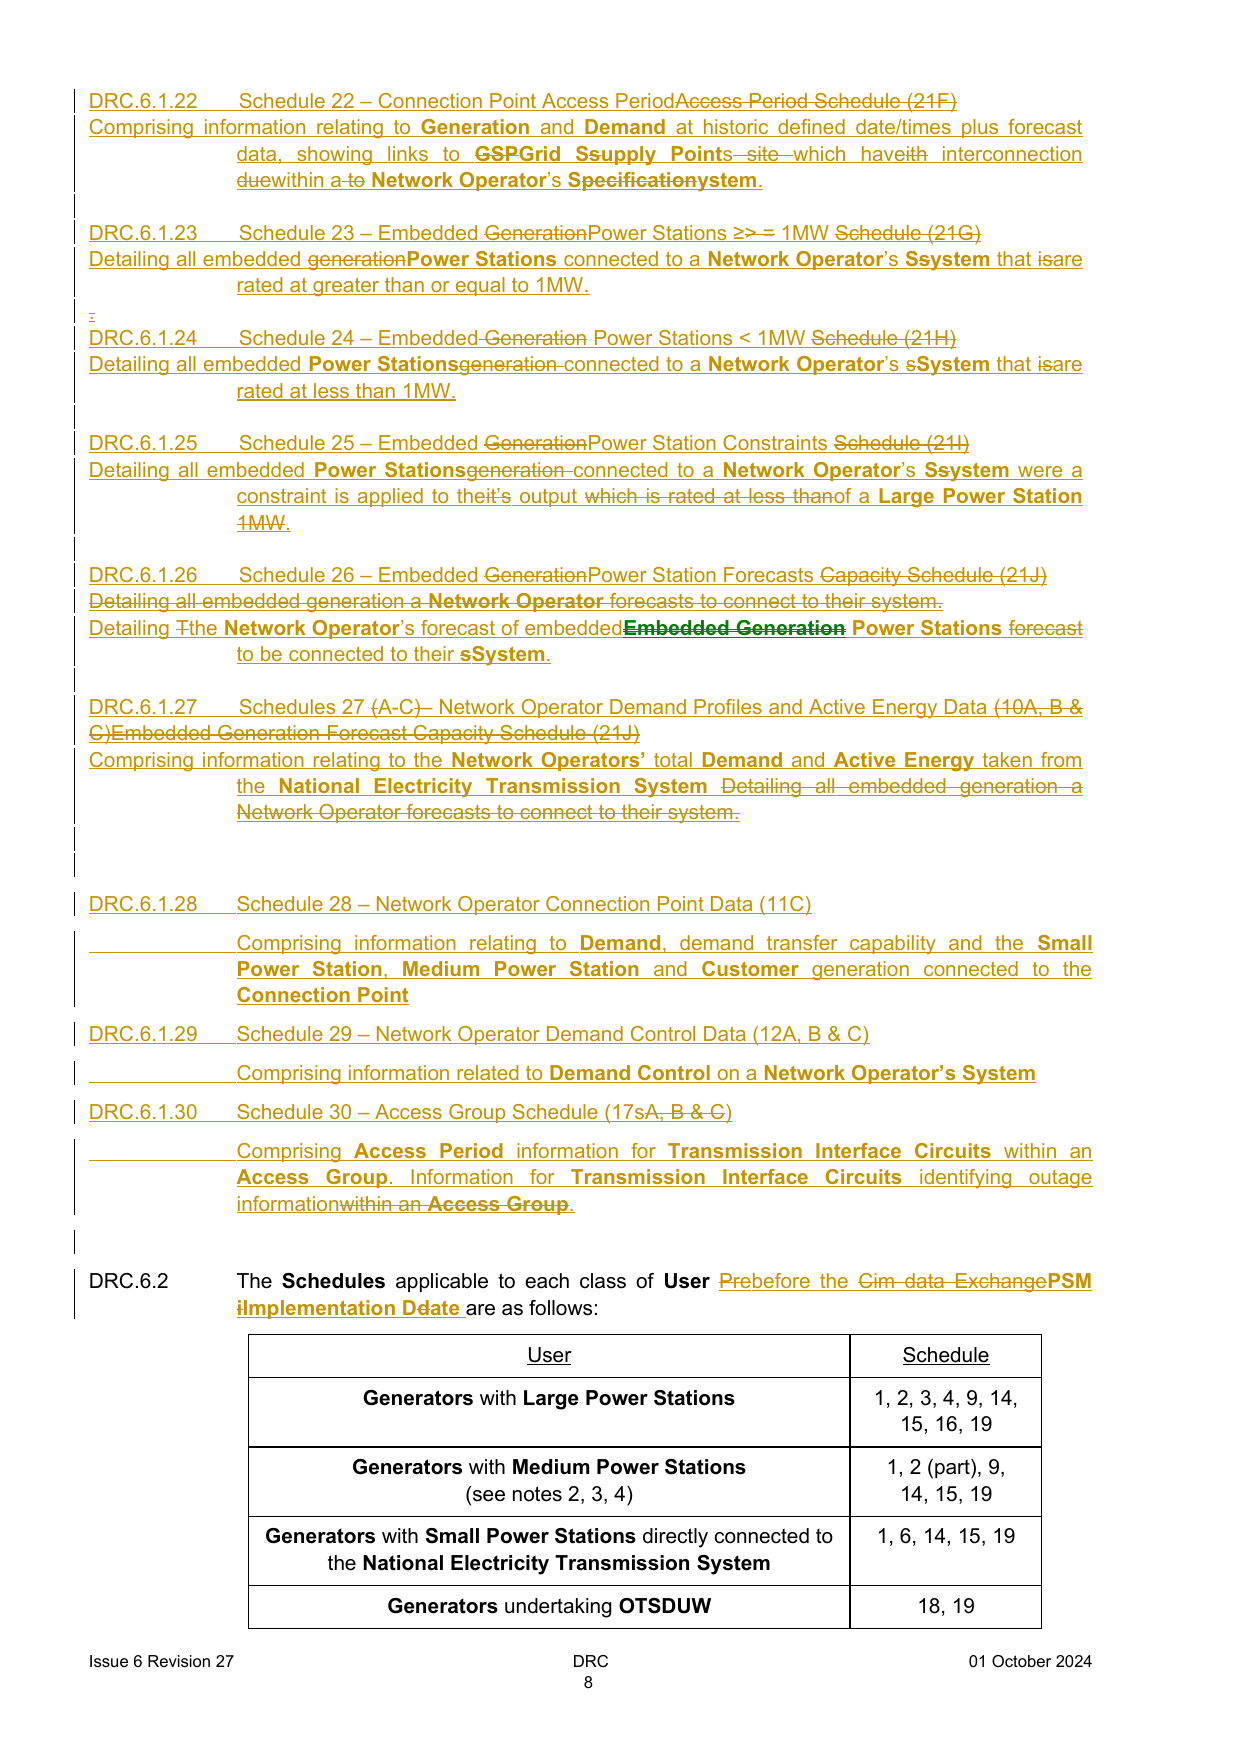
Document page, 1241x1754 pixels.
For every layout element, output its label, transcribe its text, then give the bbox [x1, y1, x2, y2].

table_cell 18, 19 [851, 1586, 1041, 1627]
table_cell 1, 2 (part), 9, 14, 15, 19 [851, 1448, 1041, 1516]
text DRC.6.2 The Schedules applicable to each class of User are as follows: [89, 1269, 1092, 1319]
table_header Schedule [851, 1335, 1041, 1377]
table_cell Generators with Small Power Stations directly connected to the National Electricity Transmission System [249, 1517, 849, 1585]
table_cell 1, 2, 3, 4, 9, 14, 15, 16, 19 [851, 1378, 1041, 1446]
table_cell Generators with Medium Power Stations (see notes 2, 3, 4) [249, 1448, 849, 1516]
table_cell 1, 6, 14, 15, 19 [851, 1517, 1041, 1585]
table_header User [249, 1335, 849, 1377]
table_cell Generators with Large Power Stations [249, 1378, 849, 1446]
table_cell Generators undertaking OTSDUW (see note 5) [249, 1586, 849, 1627]
